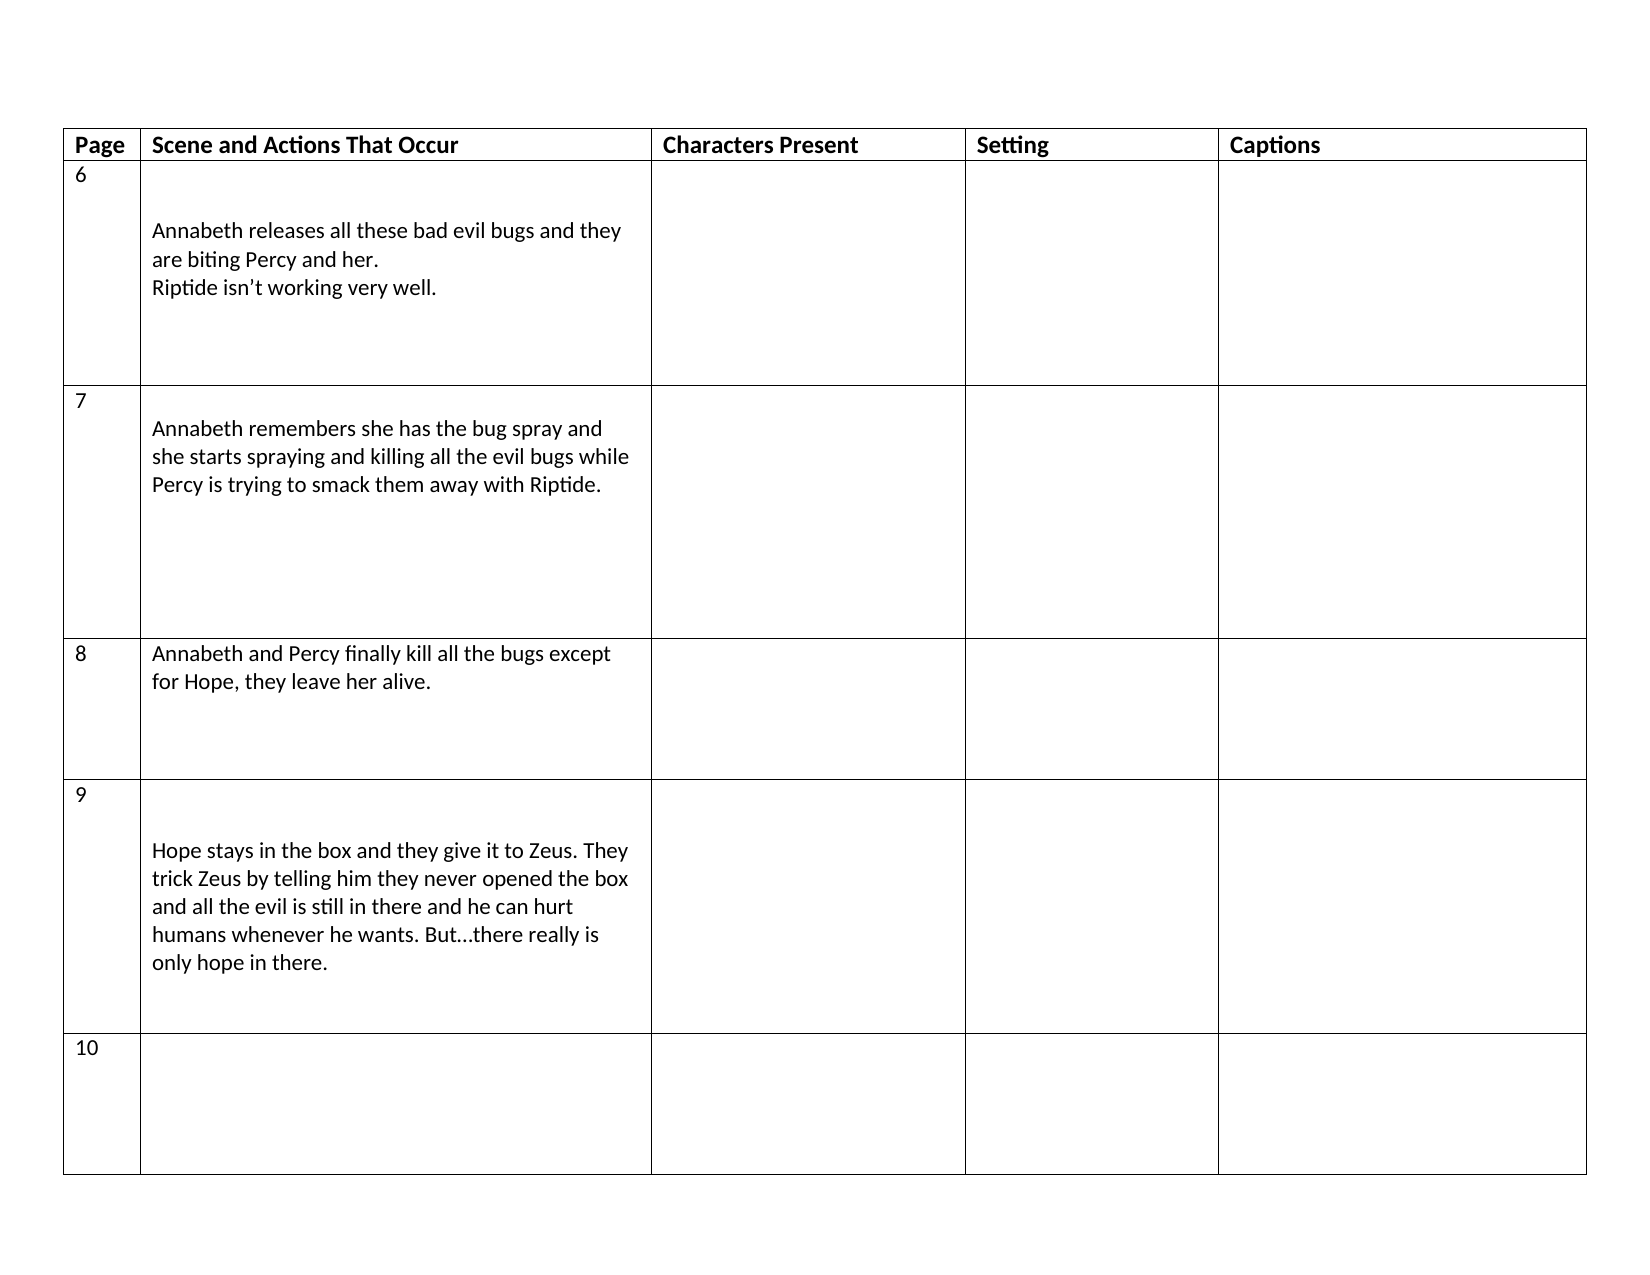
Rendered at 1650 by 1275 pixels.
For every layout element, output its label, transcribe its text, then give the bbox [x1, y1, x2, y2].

table_header Scene and Actions That Occur [141, 129, 651, 159]
table_cell [1219, 780, 1586, 1032]
table_cell [966, 1034, 1218, 1173]
table_cell Hope stays in the box and they give it to Zeus. They trick Zeus by telling him they never opened the box and all the evil is still in there and he can hurt humans whenever he wants. But…there really is only hope in there. [141, 780, 651, 1032]
table_cell 9 [64, 780, 140, 1032]
table_cell [966, 161, 1218, 385]
table_cell [1219, 1034, 1586, 1173]
table_cell [652, 1034, 965, 1173]
table_cell [966, 639, 1218, 779]
table_cell [1219, 386, 1586, 638]
table_cell Annabeth remembers she has the bug spray and she starts spraying and killing all the evil bugs while Percy is trying to smack them away with Riptide. [141, 386, 651, 638]
table_header Page [64, 129, 140, 159]
table_cell 10 [64, 1034, 140, 1173]
table_cell Annabeth and Percy finally kill all the bugs except for Hope, they leave her alive. [141, 639, 651, 779]
table_cell [652, 780, 965, 1032]
table_cell [652, 161, 965, 385]
table_cell [141, 1034, 651, 1173]
table_cell [652, 386, 965, 638]
table_cell 7 [64, 386, 140, 638]
table_header Characters Present [652, 129, 965, 159]
table_cell [966, 386, 1218, 638]
table_cell 8 [64, 639, 140, 779]
table_header Captions [1219, 129, 1586, 159]
table_cell Annabeth releases all these bad evil bugs and they are biting Percy and her. Riptide isn’t working very well. [141, 161, 651, 385]
table_cell [966, 780, 1218, 1032]
table_cell [1219, 639, 1586, 779]
table_header Setting [966, 129, 1218, 159]
table_cell 6 [64, 161, 140, 385]
table_cell [1219, 161, 1586, 385]
table_cell [652, 639, 965, 779]
